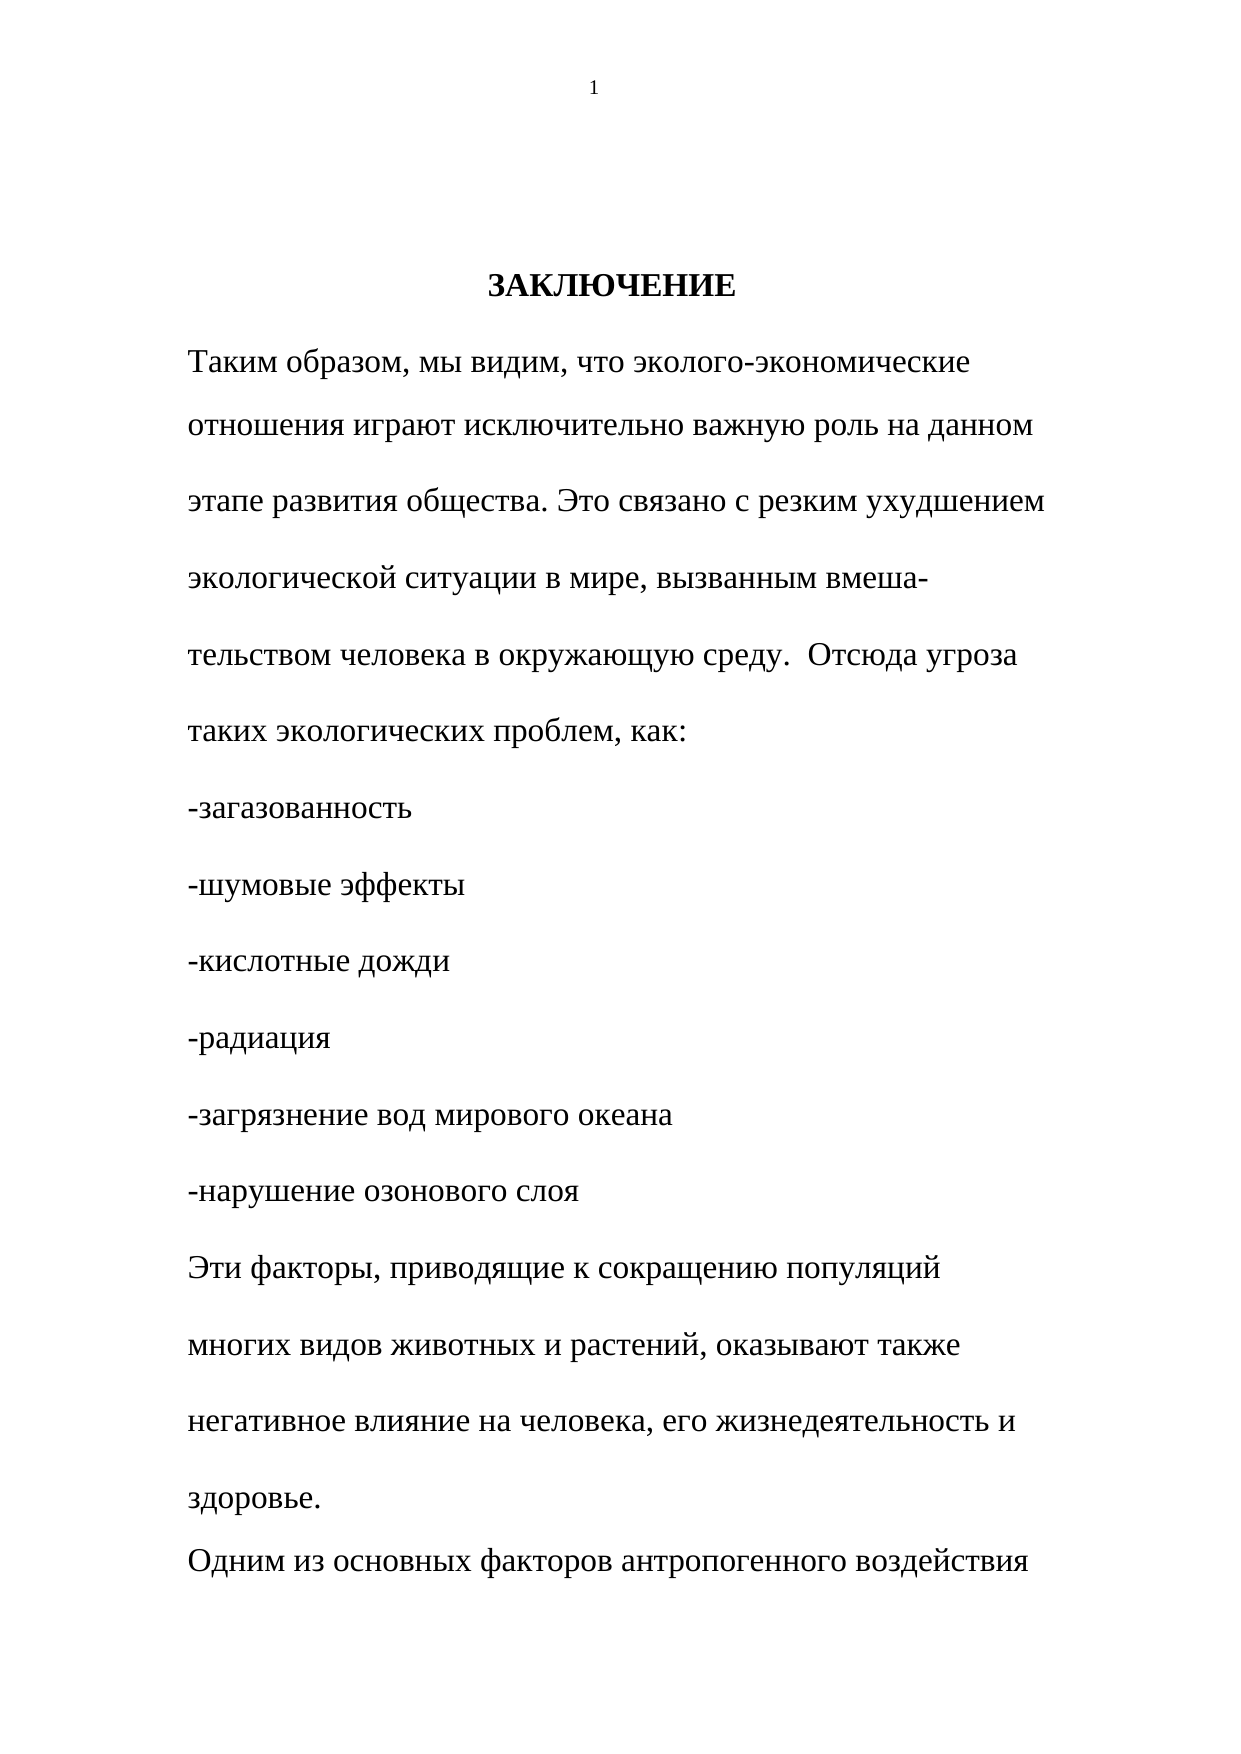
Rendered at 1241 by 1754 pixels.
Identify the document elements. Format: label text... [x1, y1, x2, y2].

text -нарушение озонового слоя [187, 1171, 1053, 1209]
text негативное влияние на человека, его жизнедеятельность и [187, 1401, 1053, 1439]
text экологической ситуации в мире, вызванным вмеша- [187, 557, 1053, 596]
text ЗАКЛЮЧЕНИЕ [187, 265, 1053, 303]
text тельством человека в окружающую среду. Отсюда угроза [187, 634, 1053, 672]
text таких экологических проблем, как: [187, 711, 1053, 749]
text отношения играют исключительно важную роль на данном [187, 404, 1053, 442]
text -шумовые эффекты [187, 864, 1053, 902]
text многих видов животных и растений, оказывают также [187, 1324, 1053, 1362]
text -загазованность [187, 787, 1053, 826]
text Эти факторы, приводящие к сокращению популяций [187, 1247, 1053, 1286]
subtitle Таким образом, мы видим, что эколого-экономические [187, 342, 1053, 380]
text -загрязнение вод мирового океана [187, 1094, 1053, 1132]
text этапе развития общества. Это связано с резким ухудшением [187, 481, 1053, 519]
text -кислотные дожди [187, 941, 1053, 979]
text -радиация [187, 1017, 1053, 1056]
text здоровье. [187, 1477, 1053, 1516]
text Одним из основных факторов антропогенного воздействия [187, 1540, 1053, 1578]
